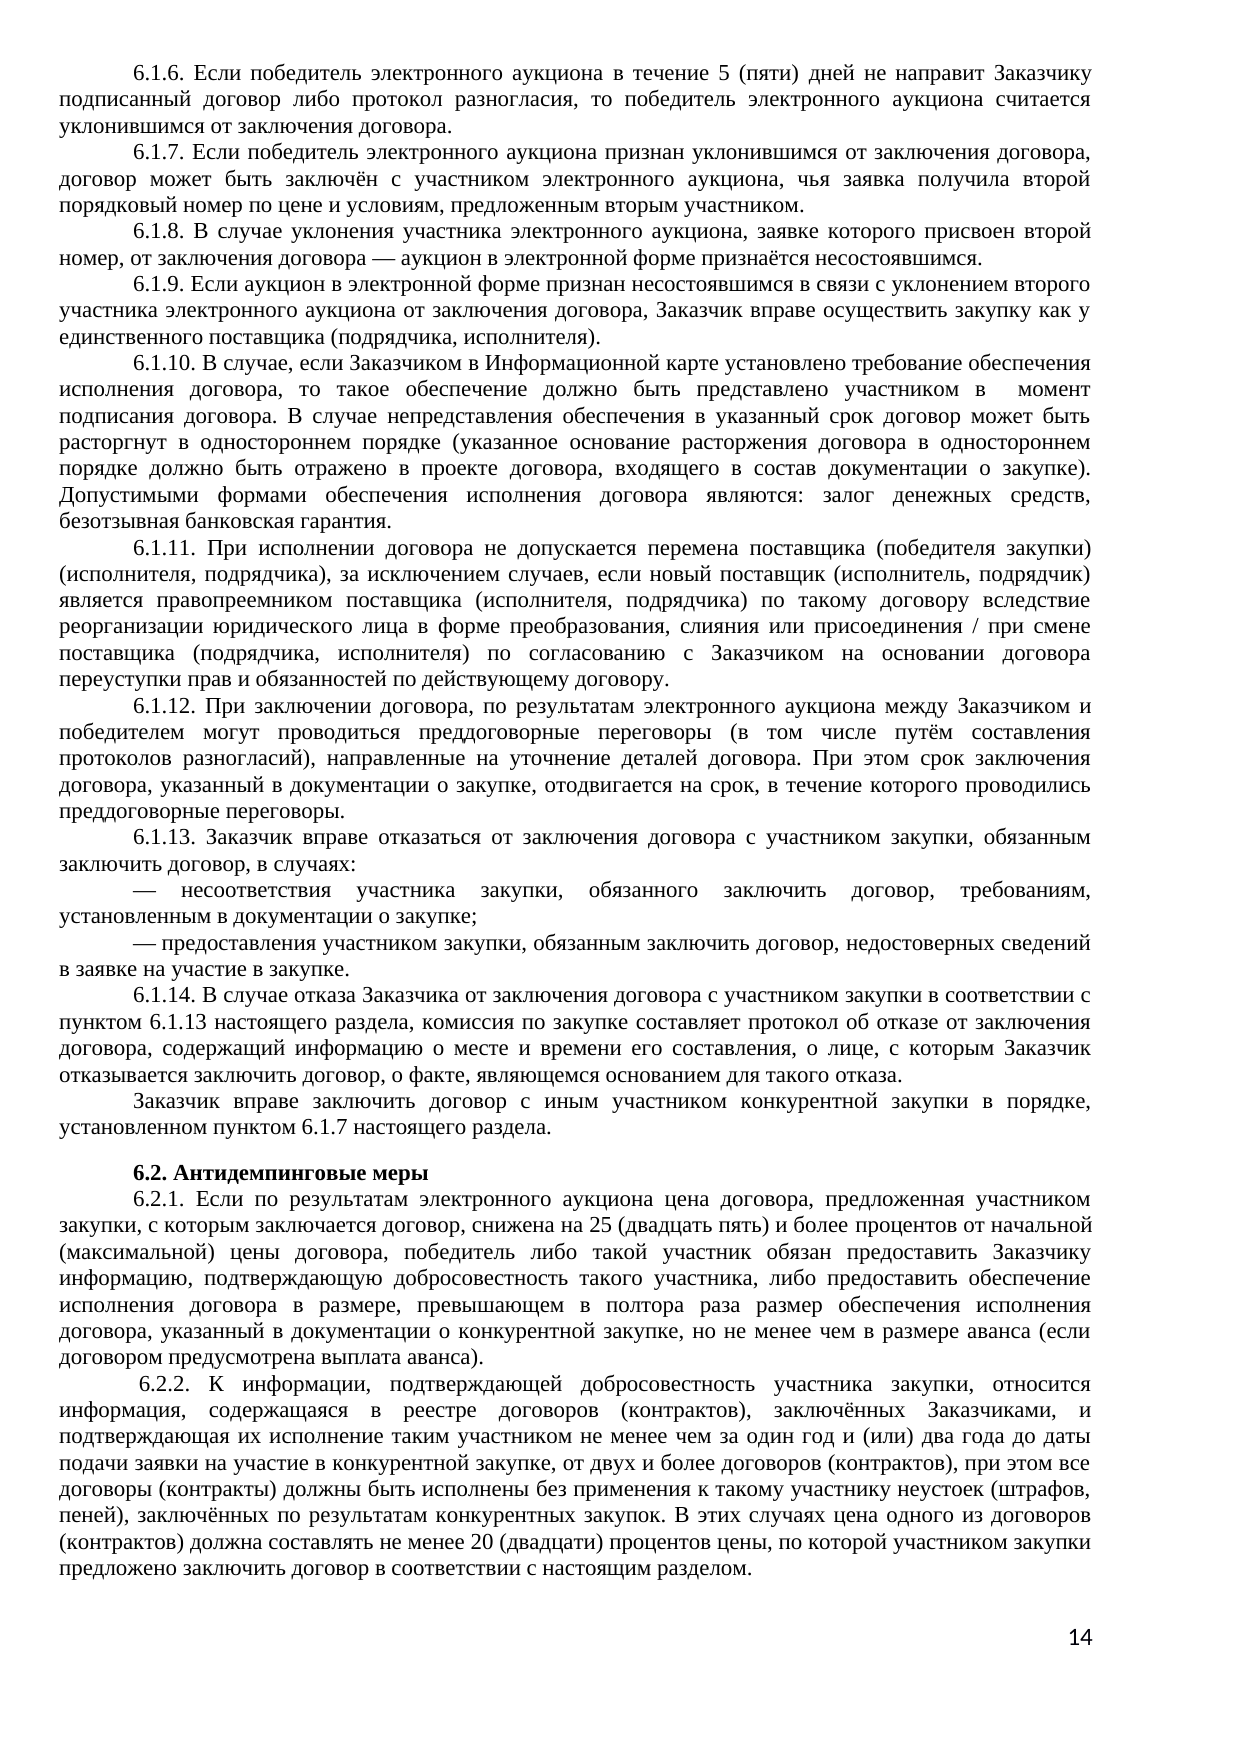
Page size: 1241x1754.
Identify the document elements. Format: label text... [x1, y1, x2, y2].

text — предоставления участником закупки, обязанным заключить договор, недостоверных сведений в заявке на участие в закупке. [59, 929, 1092, 982]
text 6.1.7. Если победитель электронного аукциона признан уклонившимся от заключения договора, договор может быть заключён с участником электронного аукциона, чья заявка получила второй порядковый номер по цене и условиям, предложенным вторым участником. [59, 138, 1092, 217]
text 6.1.14. В случае отказа Заказчика от заключения договора с участником закупки в соответствии с пунктом 6.1.13 настоящего раздела, комиссия по закупке составляет протокол об отказе от заключения договора, содержащий информацию о месте и времени его составления, о лице, с которым Заказчик отказывается заключить договор, о факте, являющемся основанием для такого отказа. [59, 982, 1092, 1087]
text 6.2.2. К информации, подтверждающей добросовестность участника закупки, относится информация, содержащаяся в реестре договоров (контрактов), заключённых Заказчиками, и подтверждающая их исполнение таким участником не менее чем за один год и (или) два года до даты подачи заявки на участие в конкурентной закупке, от двух и более договоров (контрактов), при этом все договоры (контракты) должны быть исполнены без применения к такому участнику неустоек (штрафов, пеней), заключённых по результатам конкурентных закупок. В этих случаях цена одного из договоров (контрактов) должна составлять не менее 20 (двадцати) процентов цены, по которой участником закупки предложено заключить договор в соответствии с настоящим разделом. [59, 1370, 1092, 1581]
text 6.1.12. При заключении договора, по результатам электронного аукциона между Заказчиком и победителем могут проводиться преддоговорные переговоры (в том числе путём составления протоколов разногласий), направленные на уточнение деталей договора. При этом срок заключения договора, указанный в документации о закупке, отодвигается на срок, в течение которого проводились преддоговорные переговоры. [59, 692, 1092, 823]
text — несоответствия участника закупки, обязанного заключить договор, требованиям, установленным в документации о закупке; [59, 876, 1092, 929]
text 6.1.6. Если победитель электронного аукциона в течение 5 (пяти) дней не направит Заказчику подписанный договор либо протокол разногласия, то победитель электронного аукциона считается уклонившимся от заключения договора. [59, 59, 1092, 138]
text 6.1.13. Заказчик вправе отказаться от заключения договора с участником закупки, обязанным заключить договор, в случаях: [59, 823, 1092, 876]
text 6.1.8. В случае уклонения участника электронного аукциона, заявке которого присвоен второй номер, от заключения договора — аукцион в электронной форме признаётся несостоявшимся. [59, 217, 1092, 270]
text Заказчик вправе заключить договор с иным участником конкурентной закупки в порядке, установленном пунктом 6.1.7 настоящего раздела. [59, 1087, 1092, 1140]
text 6.1.10. В случае, если Заказчиком в Информационной карте установлено требование обеспечения исполнения договора, то такое обеспечение должно быть представлено участником в момент подписания договора. В случае непредставления обеспечения в указанный срок договор может быть расторгнут в одностороннем порядке (указанное основание расторжения договора в одностороннем порядке должно быть отражено в проекте договора, входящего в состав документации о закупке). Допустимыми формами обеспечения исполнения договора являются: залог денежных средств, безотзывная банковская гарантия. [59, 349, 1092, 533]
text 6.2. Антидемпинговые меры [59, 1159, 1092, 1185]
text 6.2.1. Если по результатам электронного аукциона цена договора, предложенная участником закупки, с которым заключается договор, снижена на 25 (двадцать пять) и более процентов от начальной (максимальной) цены договора, победитель либо такой участник обязан предоставить Заказчику информацию, подтверждающую добросовестность такого участника, либо предоставить обеспечение исполнения договора в размере, превышающем в полтора раза размер обеспечения исполнения договора, указанный в документации о конкурентной закупке, но не менее чем в размере аванса (если договором предусмотрена выплата аванса). [59, 1185, 1092, 1370]
text 6.1.9. Если аукцион в электронной форме признан несостоявшимся в связи с уклонением второго участника электронного аукциона от заключения договора, Заказчик вправе осуществить закупку как у единственного поставщика (подрядчика, исполнителя). [59, 270, 1092, 349]
text 6.1.11. При исполнении договора не допускается перемена поставщика (победителя закупки) (исполнителя, подрядчика), за исключением случаев, если новый поставщик (исполнитель, подрядчик) является правопреемником поставщика (исполнителя, подрядчика) по такому договору вследствие реорганизации юридического лица в форме преобразования, слияния или присоединения / при смене поставщика (подрядчика, исполнителя) по согласованию с Заказчиком на основании договора переуступки прав и обязанностей по действующему договору. [59, 533, 1092, 692]
